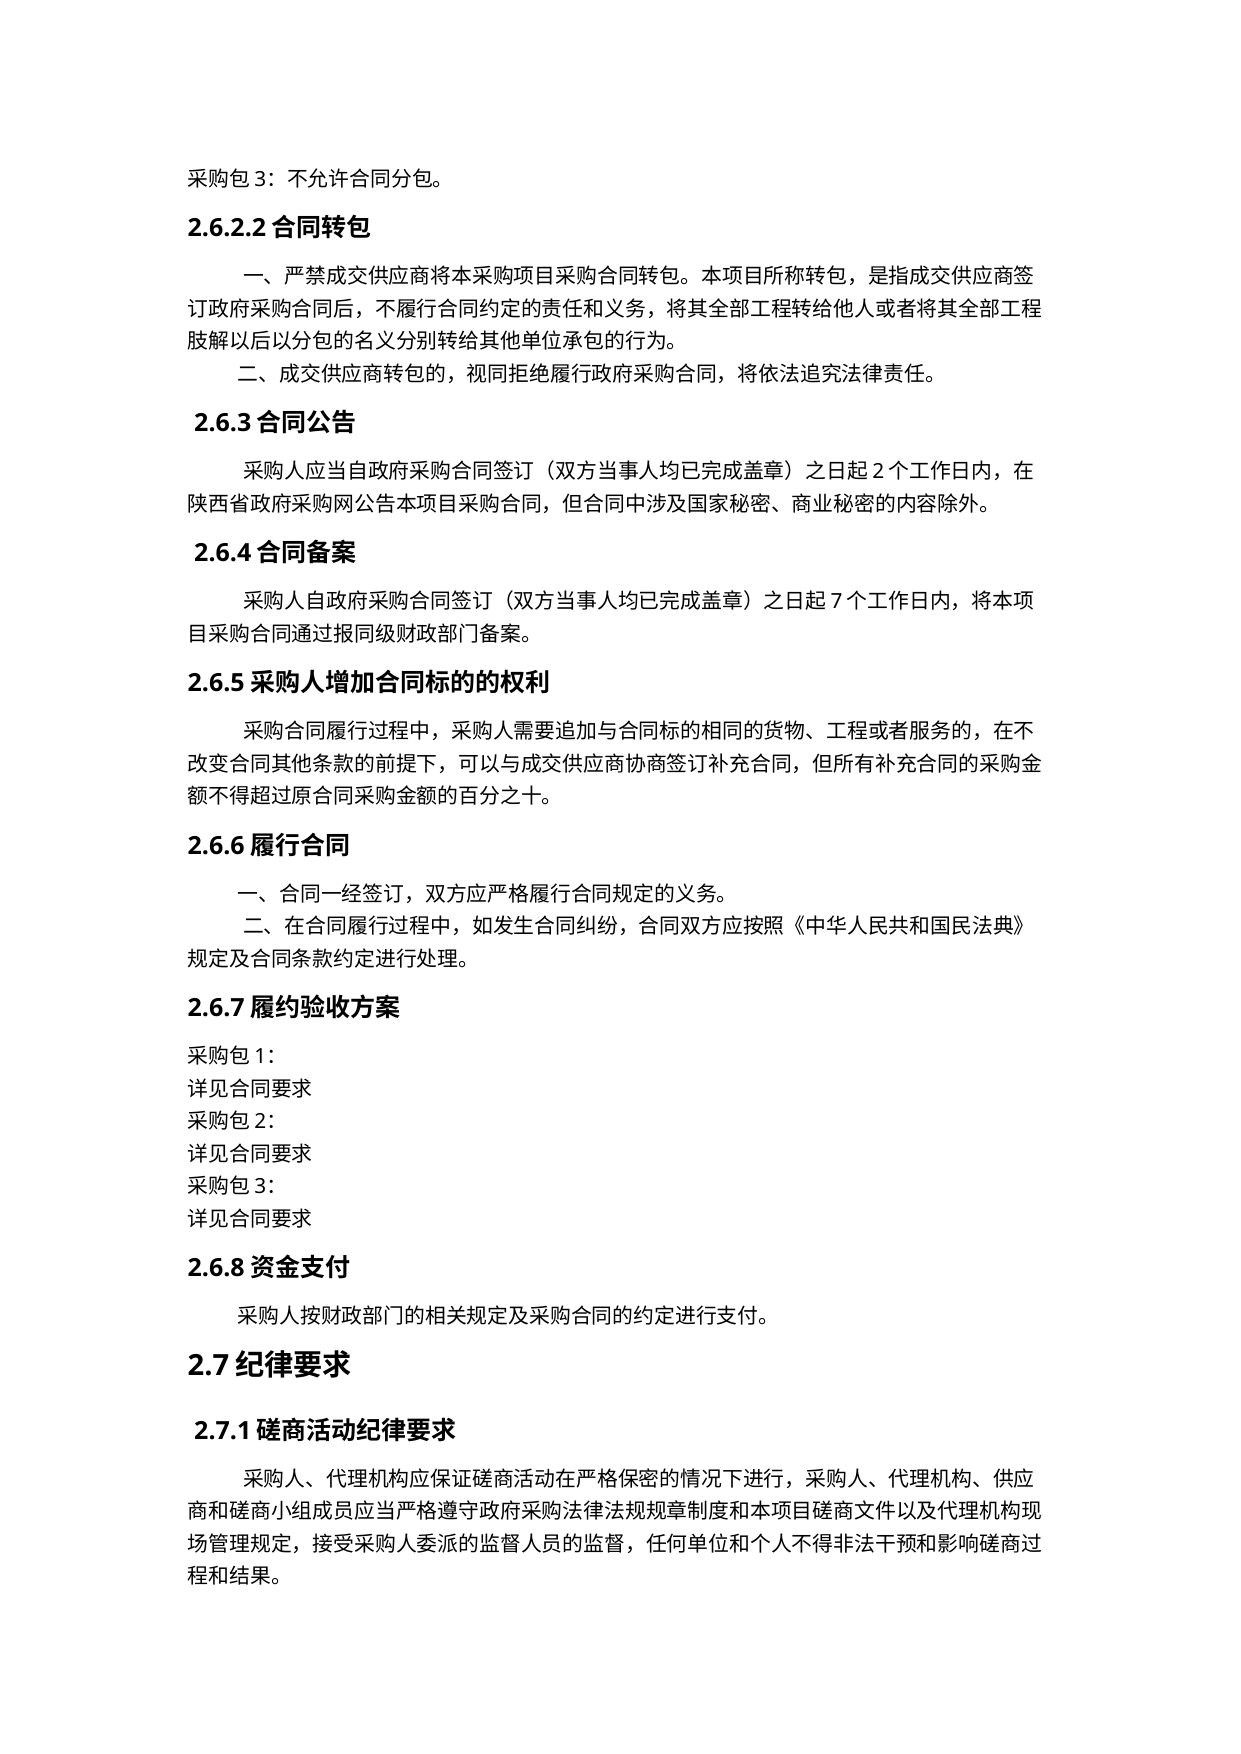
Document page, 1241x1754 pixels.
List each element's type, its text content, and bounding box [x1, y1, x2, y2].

text 一、严禁成交供应商将本采购项目采购合同转包。本项目所称转包，是指成交供应商签订政府采购合同后，不履行合同约定的责任和义务，将其全部工程转给他人或者将其全部工程肢解以后以分包的名义分别转给其他单位承包的行为。 [187, 259, 1053, 357]
text 2.6.3合同公告 [187, 389, 1053, 454]
text 采购人、代理机构应保证磋商活动在严格保密的情况下进行，采购人、代理机构、供应商和磋商小组成员应当严格遵守政府采购法律法规规章制度和本项目磋商文件以及代理机构现场管理规定，接受采购人委派的监督人员的监督，任何单位和个人不得非法干预和影响磋商过程和结果。 [187, 1462, 1053, 1592]
text 详见合同要求 [187, 1072, 1053, 1104]
text 采购人按财政部门的相关规定及采购合同的约定进行支付。 [187, 1299, 1053, 1332]
text 一、合同一经签订，双方应严格履行合同规定的义务。 [187, 877, 1053, 909]
text 采购人自政府采购合同签订（双方当事人均已完成盖章）之日起7个工作日内，将本项目采购合同通过报同级财政部门备案。 [187, 584, 1053, 649]
text 2.6.2.2合同转包 [187, 194, 1053, 259]
text 2.6.4合同备案 [187, 519, 1053, 584]
text 2.7.1磋商活动纪律要求 [187, 1397, 1053, 1462]
text 详见合同要求 [187, 1137, 1053, 1169]
text 2.6.5采购人增加合同标的的权利 [187, 649, 1053, 714]
text 采购人应当自政府采购合同签订（双方当事人均已完成盖章）之日起2个工作日内，在陕西省政府采购网公告本项目采购合同，但合同中涉及国家秘密、商业秘密的内容除外。 [187, 454, 1053, 519]
text 2.6.6履行合同 [187, 812, 1053, 877]
text 二、在合同履行过程中，如发生合同纠纷，合同双方应按照《中华人民共和国民法典》规定及合同条款约定进行处理。 [187, 909, 1053, 974]
text 2.6.7履约验收方案 [187, 974, 1053, 1039]
text 采购包3：不允许合同分包。 [187, 162, 1053, 194]
text 采购包1： [187, 1039, 1053, 1072]
text 2.7纪律要求 [187, 1332, 1053, 1397]
text 二、成交供应商转包的，视同拒绝履行政府采购合同，将依法追究法律责任。 [187, 357, 1053, 389]
text 采购合同履行过程中，采购人需要追加与合同标的相同的货物、工程或者服务的，在不改变合同其他条款的前提下，可以与成交供应商协商签订补充合同，但所有补充合同的采购金额不得超过原合同采购金额的百分之十。 [187, 714, 1053, 812]
text 采购包2： [187, 1104, 1053, 1137]
text 2.6.8资金支付 [187, 1234, 1053, 1299]
text 采购包3： [187, 1169, 1053, 1202]
text 详见合同要求 [187, 1202, 1053, 1234]
